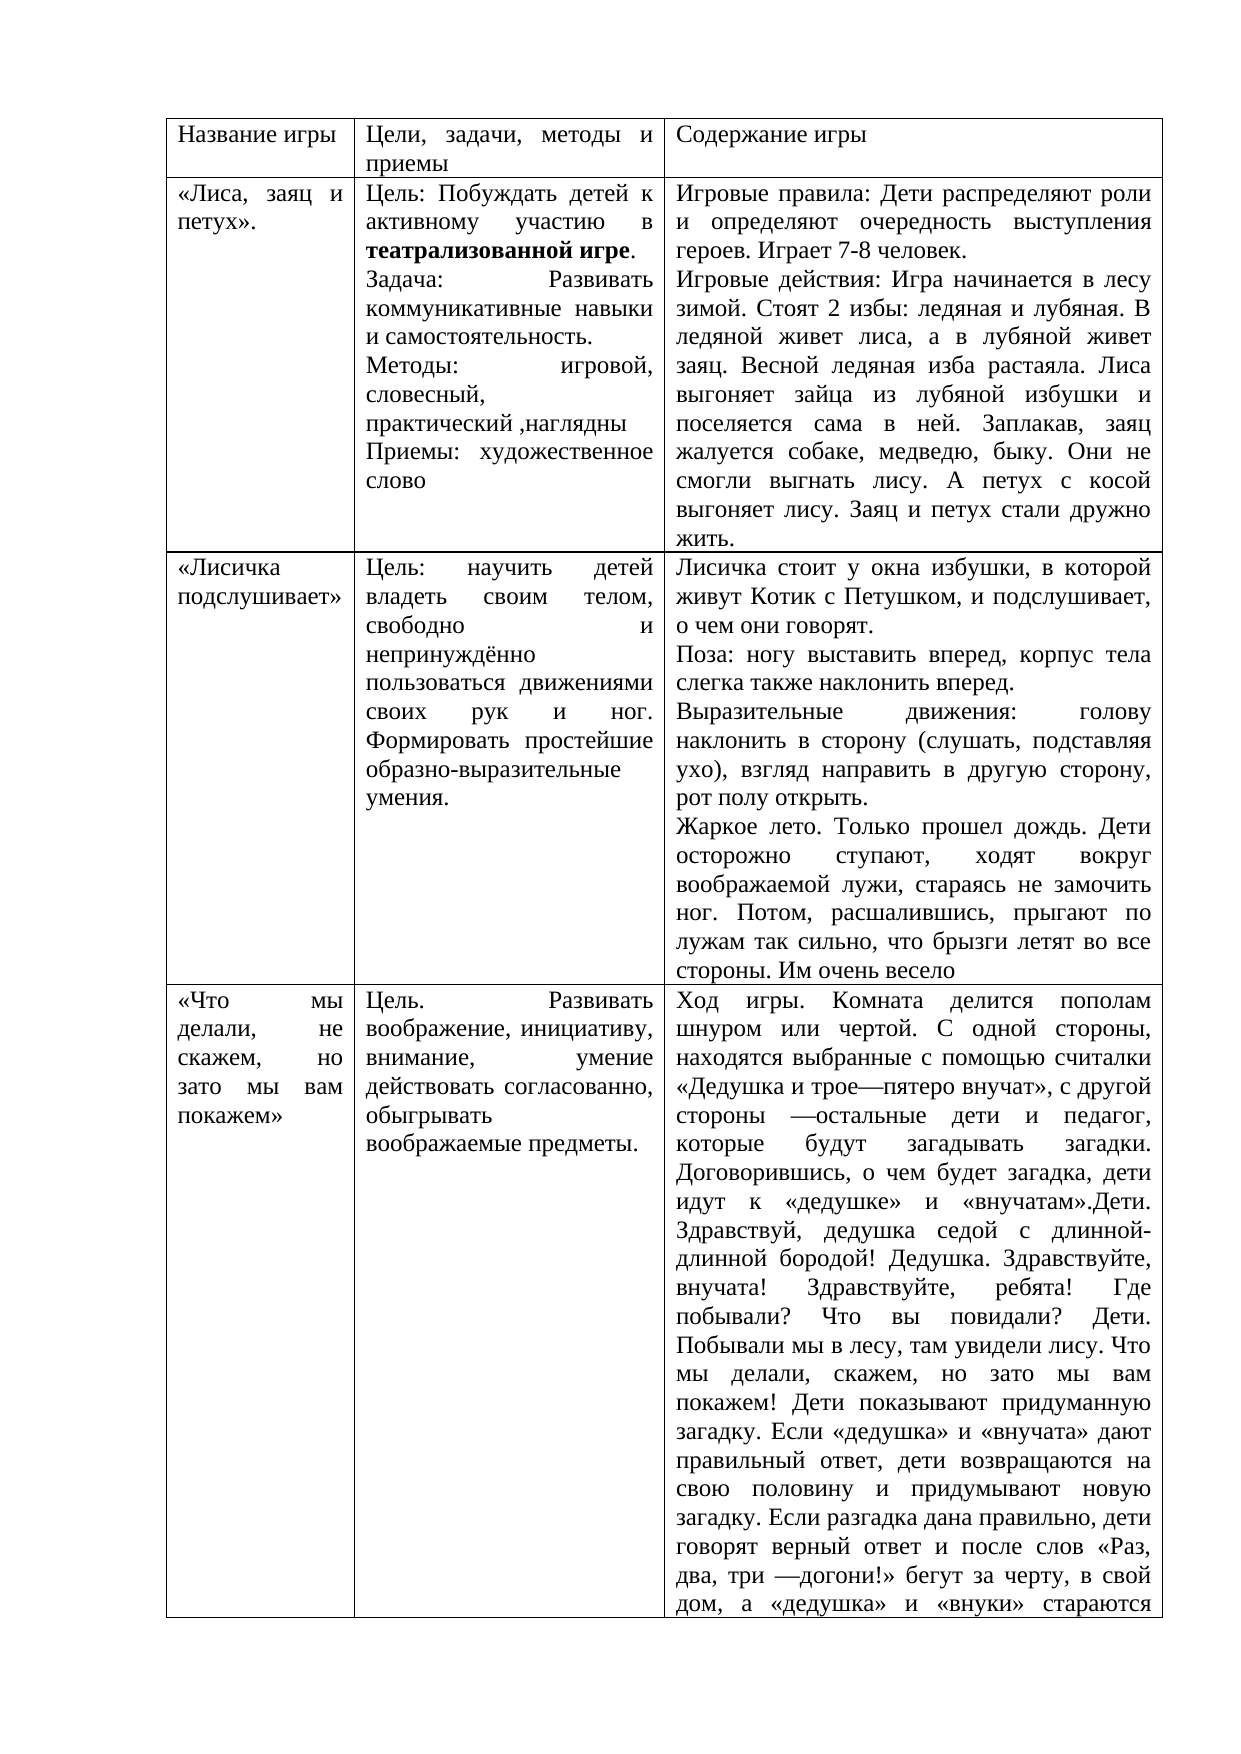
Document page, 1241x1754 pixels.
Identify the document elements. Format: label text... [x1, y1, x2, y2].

table_cell «Лиса, заяц и петух». [167, 178, 354, 551]
table_header Содержание игры [665, 119, 1162, 177]
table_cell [355, 985, 664, 1617]
table_header Название игры [167, 119, 354, 177]
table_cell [665, 985, 1162, 1617]
table_cell Лисичка стоит у окна избушки, в которой живут Котик с Петушком, и подслушивает, о чем они говорят. Поза: ногу выставить вперед, корпус тела слегка также наклонить вперед. Выразительные движения: голову наклонить в сторону (слушать, подставляя ухо), взгляд направить в другую сторону, рот полу открыть. Жаркое лето. Только прошел дождь. Дети осторожно ступают, ходят вокруг воображаемой лужи, стараясь не замочить ног. Потом, расшалившись, прыгают по лужам так сильно, что брызги летят во все стороны. Им очень весело [665, 553, 1162, 984]
table_cell Цель: Побуждать детей к активному участию в театрализованной игре. Задача: Развивать коммуникативные навыки и самостоятельность. Методы: игровой, словесный, практический ,наглядны Приемы: художественное слово [355, 178, 664, 551]
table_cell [167, 985, 354, 1617]
table_header Цели, задачи, методы и приемы [355, 119, 664, 177]
table_cell Цель: научить детей владеть своим телом, свободно и непринуждённо пользоваться движениями своих рук и ног. Формировать простейшие образно-выразительные умения. [355, 553, 664, 984]
table_cell «Лисичка подслушивает» [167, 553, 354, 984]
table_cell Игровые правила: Дети распределяют роли и определяют очередность выступления героев. Играет 7-8 человек. Игровые действия: Игра начинается в лесу зимой. Стоят 2 избы: ледяная и лубяная. В ледяной живет лиса, а в лубяной живет заяц. Весной ледяная изба растаяла. Лиса выгоняет зайца из лубяной избушки и поселяется сама в ней. Заплакав, заяц жалуется собаке, медведю, быку. Они не смогли выгнать лису. А петух с косой выгоняет лису. Заяц и петух стали дружно жить. [665, 178, 1162, 551]
